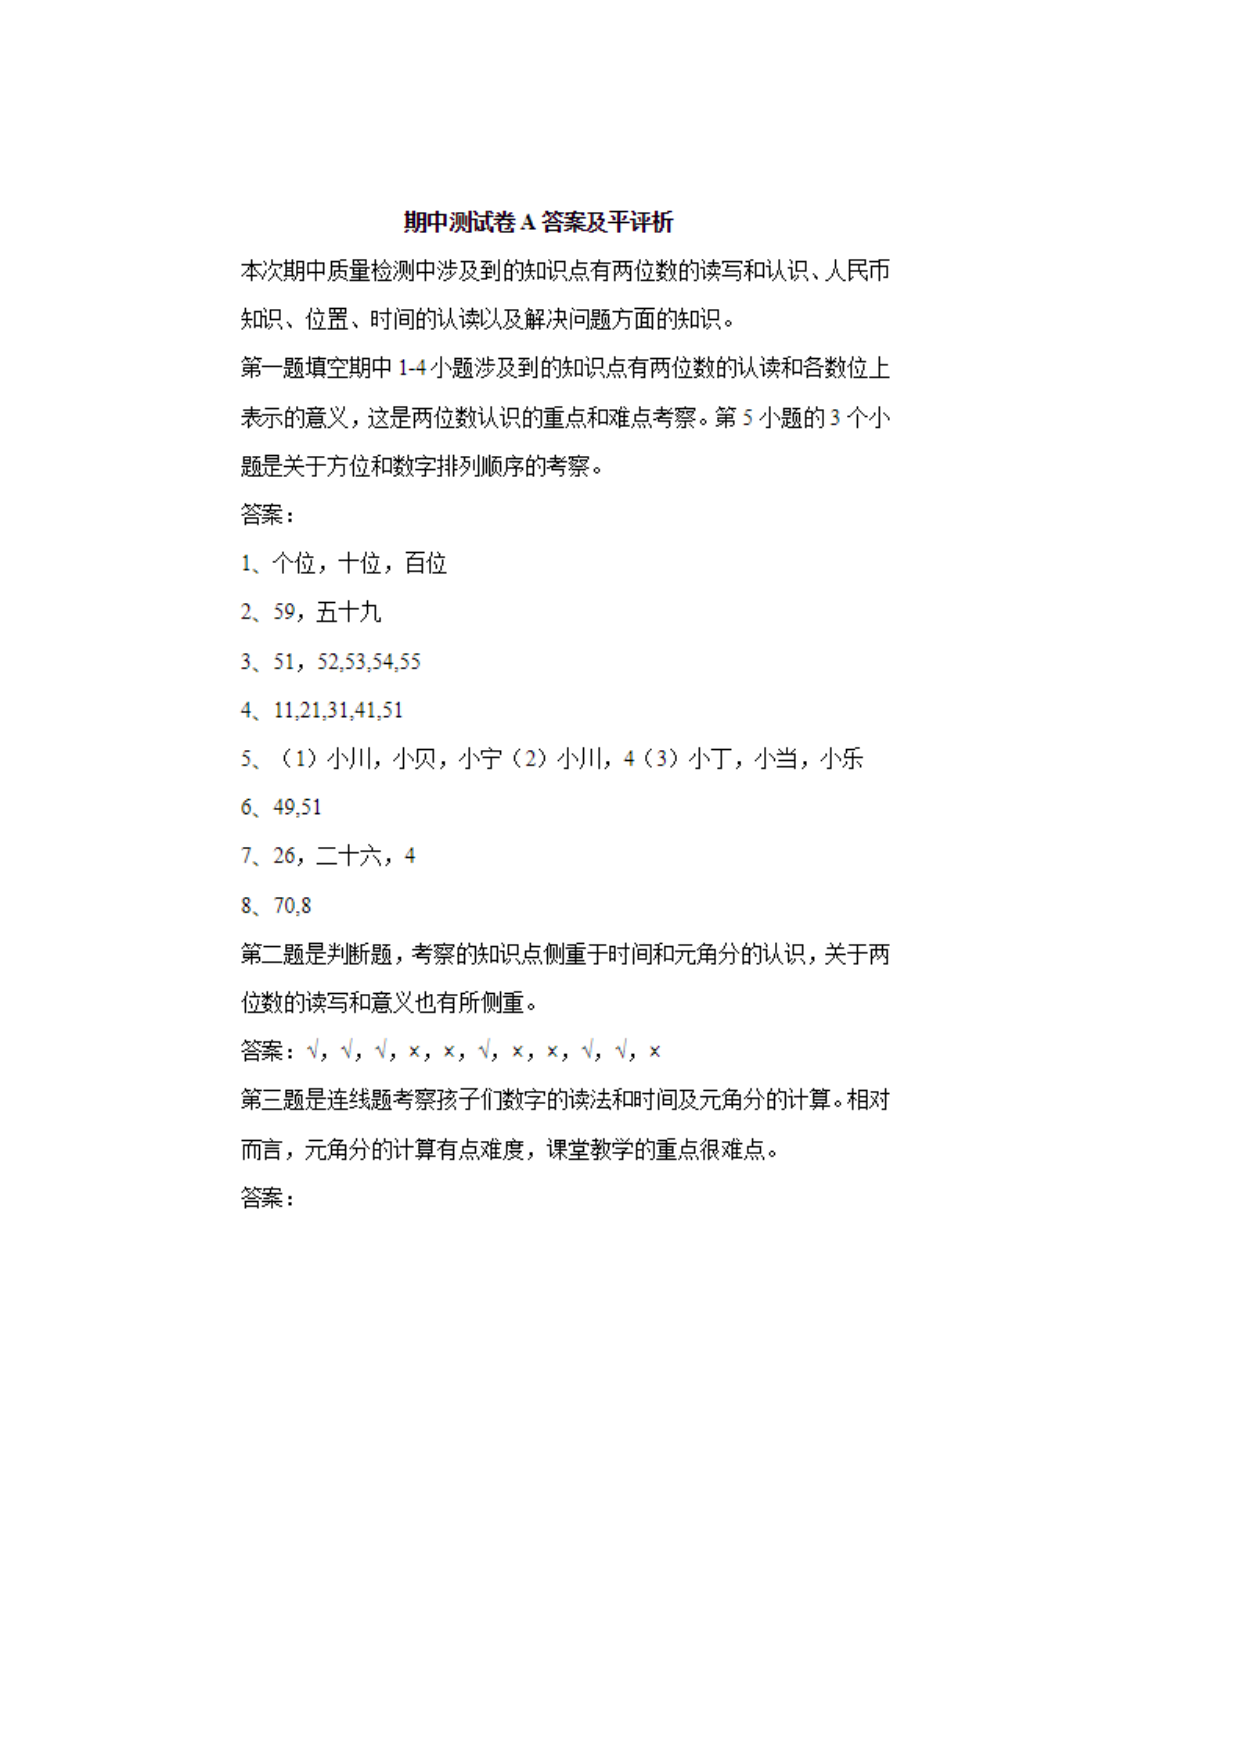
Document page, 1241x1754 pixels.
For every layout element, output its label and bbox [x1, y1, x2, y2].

picture [187, 162, 954, 1226]
